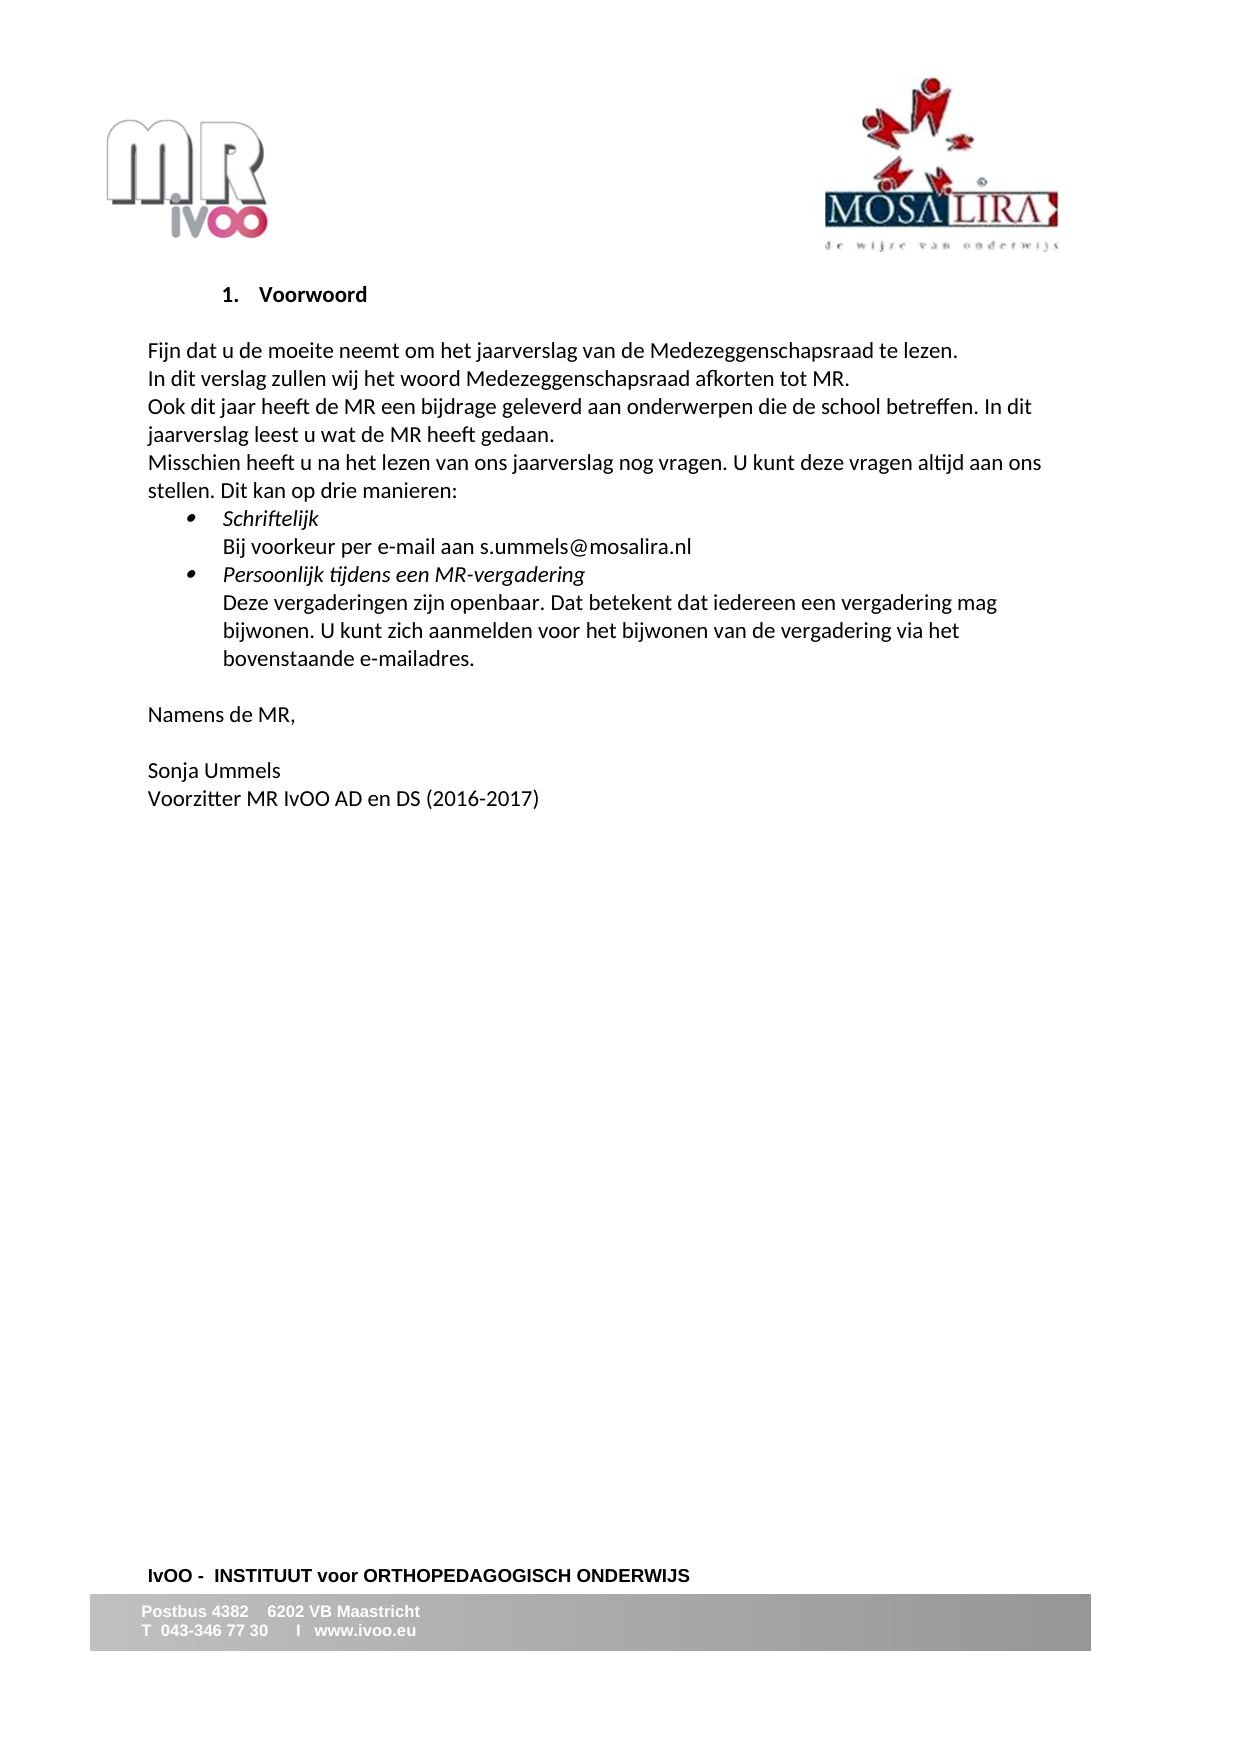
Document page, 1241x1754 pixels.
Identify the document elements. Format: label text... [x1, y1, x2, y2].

list Persoonlijk tijdens een MR-vergadering [185, 560, 1093, 588]
picture [73, 73, 385, 252]
text Misschien heeft u na het lezen van ons jaarverslag nog vragen. U kunt deze vragen altijd aan ons stellen. Dit kan op drie manieren: [148, 448, 1093, 504]
list Voorwoord [221, 280, 1093, 308]
text Fijn dat u de moeite neemt om het jaarverslag van de Medezeggenschapsraad te lezen. [148, 336, 1093, 364]
text In dit verslag zullen wij het woord Medezeggenschapsraad afkorten tot MR. [148, 364, 1093, 392]
text Sonja Ummels [148, 756, 1093, 784]
text Voorzitter MR IvOO AD en DS (2016-2017) [148, 784, 1093, 812]
text Namens de MR, [148, 700, 1093, 728]
picture [825, 77, 1059, 252]
text Deze vergaderingen zijn openbaar. Dat betekent dat iedereen een vergadering mag bijwonen. U kunt zich aanmelden voor het bijwonen van de vergadering via het bovenstaande e-mailadres. [223, 588, 1093, 672]
text Ook dit jaar heeft de MR een bijdrage geleverd aan onderwerpen die de school betreffen. In dit jaarverslag leest u wat de MR heeft gedaan. [148, 392, 1093, 448]
list Schriftelijk [185, 504, 1093, 532]
text Bij voorkeur per e-mail aan s.ummels@mosalira.nl [223, 532, 1093, 560]
